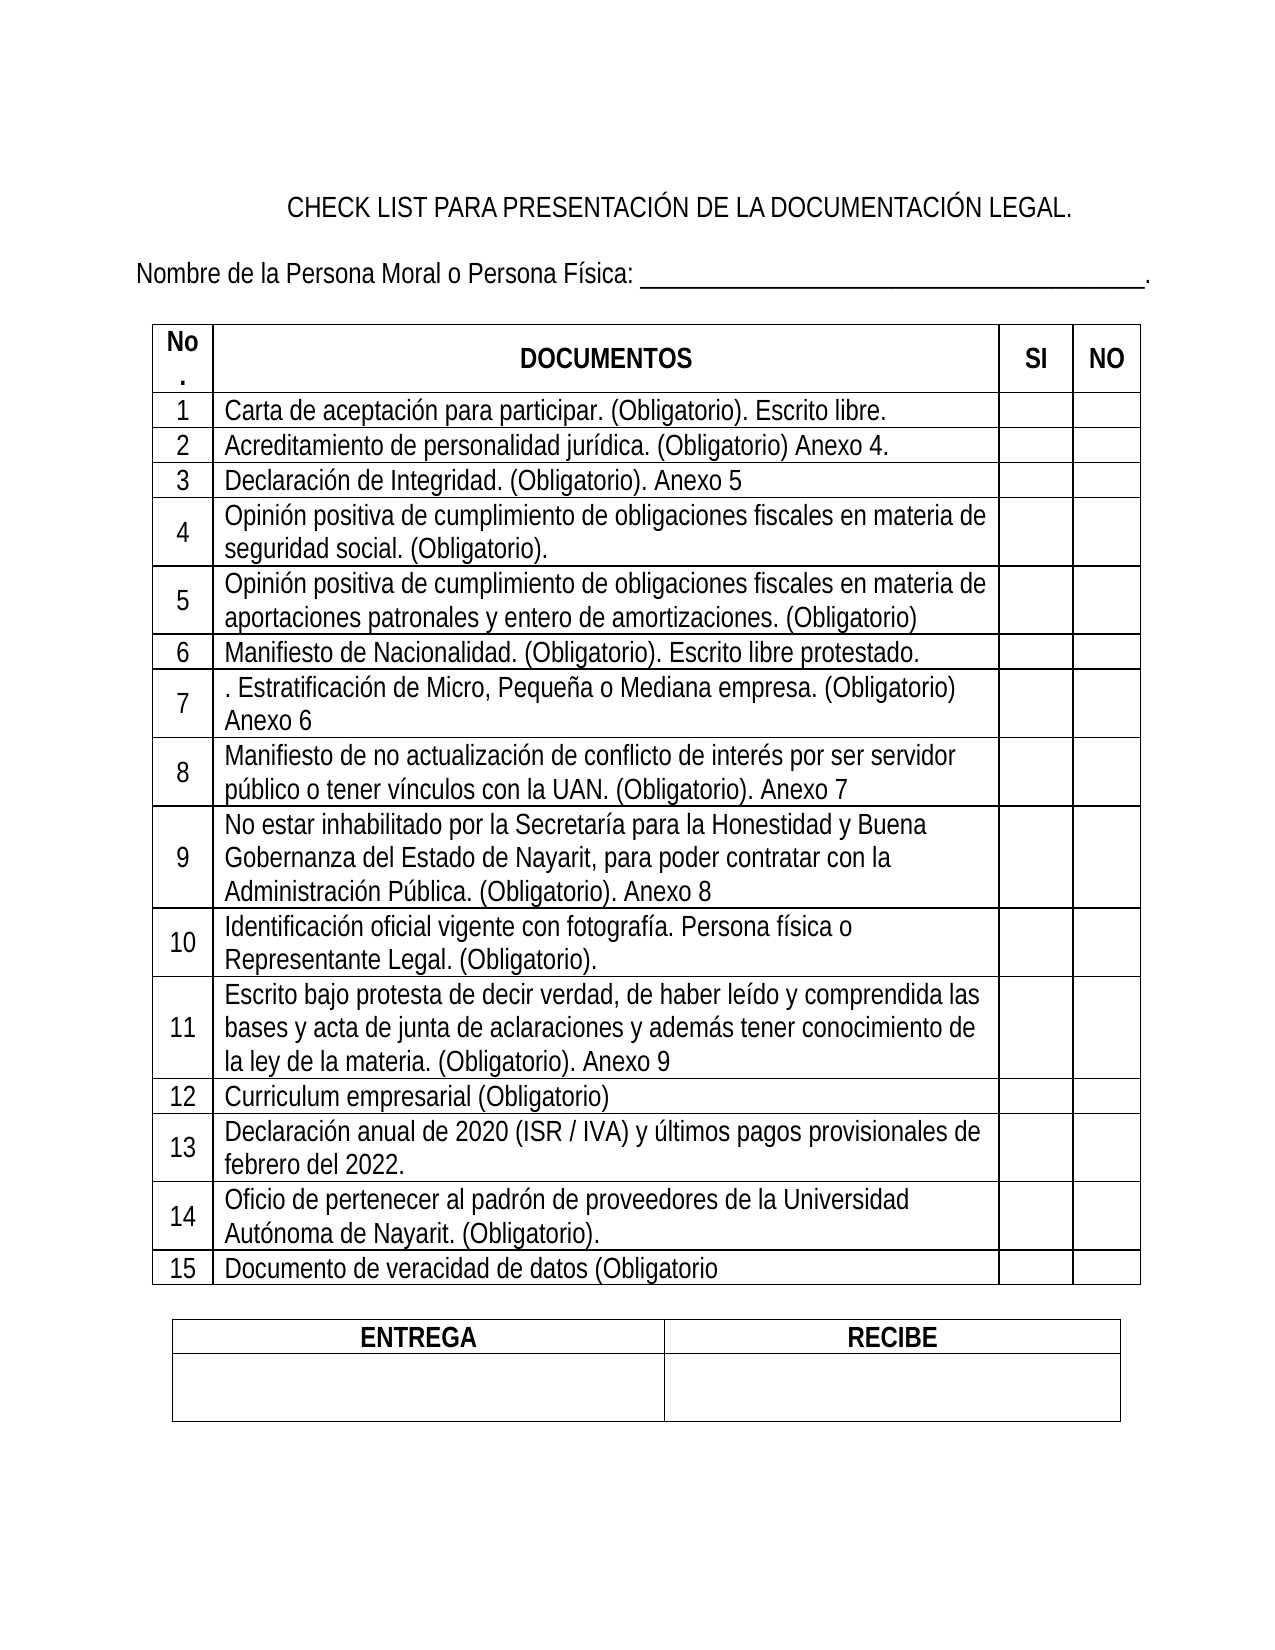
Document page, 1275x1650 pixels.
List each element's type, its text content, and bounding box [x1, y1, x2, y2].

table_cell [1074, 909, 1140, 976]
table_cell [1074, 1251, 1140, 1284]
table_cell [173, 1354, 664, 1421]
table_cell Declaración de Integridad. (Obligatorio). Anexo 5 [214, 463, 998, 496]
table_cell [1000, 1182, 1072, 1249]
table_cell [1000, 1114, 1072, 1181]
table_cell [1000, 738, 1072, 805]
table_cell . Estratificación de Micro, Pequeña o Mediana empresa. (Obligatorio) Anexo 6 [214, 670, 998, 737]
table_cell [1074, 463, 1140, 496]
table_header SI [1000, 325, 1072, 391]
table_cell [1000, 567, 1072, 633]
table_cell [1074, 1079, 1140, 1112]
table_cell [1000, 1251, 1072, 1284]
table_cell [1074, 567, 1140, 633]
table_cell 12 [153, 1079, 212, 1112]
table_cell [1000, 807, 1072, 907]
table_cell [1000, 909, 1072, 976]
table_cell [1000, 1079, 1072, 1112]
table_cell 2 [153, 428, 212, 461]
table_cell [1074, 1182, 1140, 1249]
table_cell Declaración anual de 2020 (ISR / IVA) y últimos pagos provisionales de febrero del 2022. [214, 1114, 998, 1181]
table_cell [1074, 428, 1140, 461]
table_cell [1074, 807, 1140, 907]
table_cell Opinión positiva de cumplimiento de obligaciones fiscales en materia de aportaciones patronales y entero de amortizaciones. (Obligatorio) [214, 567, 998, 633]
table_cell No estar inhabilitado por la Secretaría para la Honestidad y Buena Gobernanza del Estado de Nayarit, para poder contratar con la Administración Pública. (Obligatorio). Anexo 8 [214, 807, 998, 907]
table_cell 13 [153, 1114, 212, 1181]
table_cell Carta de aceptación para participar. (Obligatorio). Escrito libre. [214, 393, 998, 426]
table_cell 11 [153, 977, 212, 1077]
table_cell [1000, 635, 1072, 668]
table_cell [1074, 635, 1140, 668]
table_cell Acreditamiento de personalidad jurídica. (Obligatorio) Anexo 4. [214, 428, 998, 461]
table_header NO [1074, 325, 1140, 391]
table_cell 4 [153, 498, 212, 565]
table_cell [1074, 977, 1140, 1077]
table_cell [1000, 498, 1072, 565]
table_cell 15 [153, 1251, 212, 1284]
table_cell [1074, 738, 1140, 805]
table_cell 6 [153, 635, 212, 668]
table_header RECIBE [665, 1320, 1120, 1353]
table_cell 8 [153, 738, 212, 805]
table_cell [665, 1354, 1120, 1421]
table_cell Documento de veracidad de datos (Obligatorio [214, 1251, 998, 1284]
list CHECK LIST PARA PRESENTACIÓN DE LA DOCUMENTACIÓN LEGAL. [203, 190, 1157, 223]
table_header No. [153, 325, 212, 391]
table_cell [1000, 463, 1072, 496]
table_cell [1074, 498, 1140, 565]
table_cell Oficio de pertenecer al padrón de proveedores de la Universidad Autónoma de Nayarit. (Obligatorio). [214, 1182, 998, 1249]
table_cell 9 [153, 807, 212, 907]
table_header ENTREGA [173, 1320, 664, 1353]
table_cell [1000, 977, 1072, 1077]
table_cell [1074, 393, 1140, 426]
table_cell 3 [153, 463, 212, 496]
table_cell [1074, 1114, 1140, 1181]
table_cell Manifiesto de no actualización de conflicto de interés por ser servidor público o tener vínculos con la UAN. (Obligatorio). Anexo 7 [214, 738, 998, 805]
table_cell 1 [153, 393, 212, 426]
text Nombre de la Persona Moral o Persona Física: ______________________________________. [136, 257, 1157, 290]
table_cell Curriculum empresarial (Obligatorio) [214, 1079, 998, 1112]
table_cell [1000, 428, 1072, 461]
table_header DOCUMENTOS [214, 325, 998, 391]
table_cell [1074, 670, 1140, 737]
table_cell 10 [153, 909, 212, 976]
table_cell Opinión positiva de cumplimiento de obligaciones fiscales en materia de seguridad social. (Obligatorio). [214, 498, 998, 565]
table_cell Manifiesto de Nacionalidad. (Obligatorio). Escrito libre protestado. [214, 635, 998, 668]
table_cell 5 [153, 567, 212, 633]
table_cell Escrito bajo protesta de decir verdad, de haber leído y comprendida las bases y acta de junta de aclaraciones y además tener conocimiento de la ley de la materia. (Obligatorio). Anexo 9 [214, 977, 998, 1077]
table_cell [1000, 393, 1072, 426]
table_cell 7 [153, 670, 212, 737]
table_cell [1000, 670, 1072, 737]
table_cell 14 [153, 1182, 212, 1249]
table_cell Identificación oficial vigente con fotografía. Persona física o Representante Legal. (Obligatorio). [214, 909, 998, 976]
